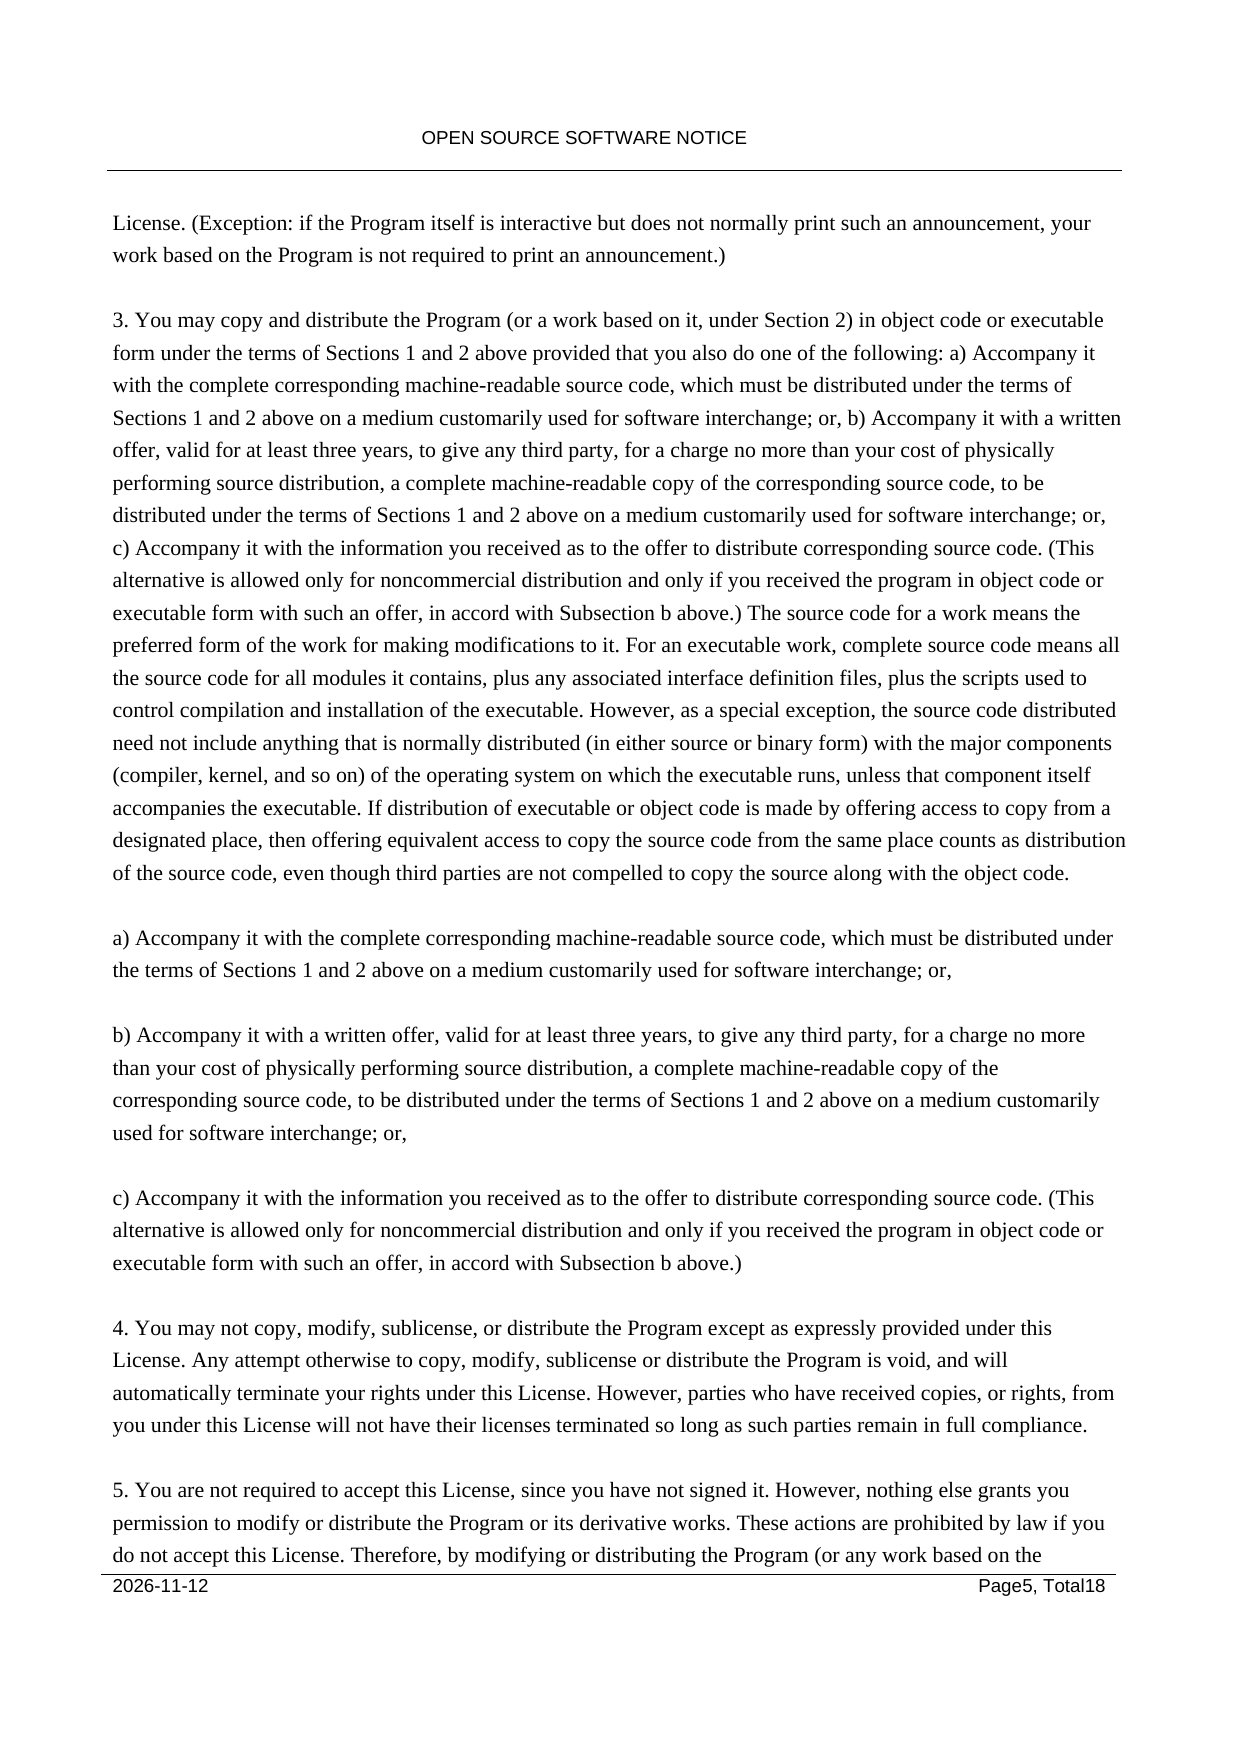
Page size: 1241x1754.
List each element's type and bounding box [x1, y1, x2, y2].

text [112, 206, 1128, 1571]
